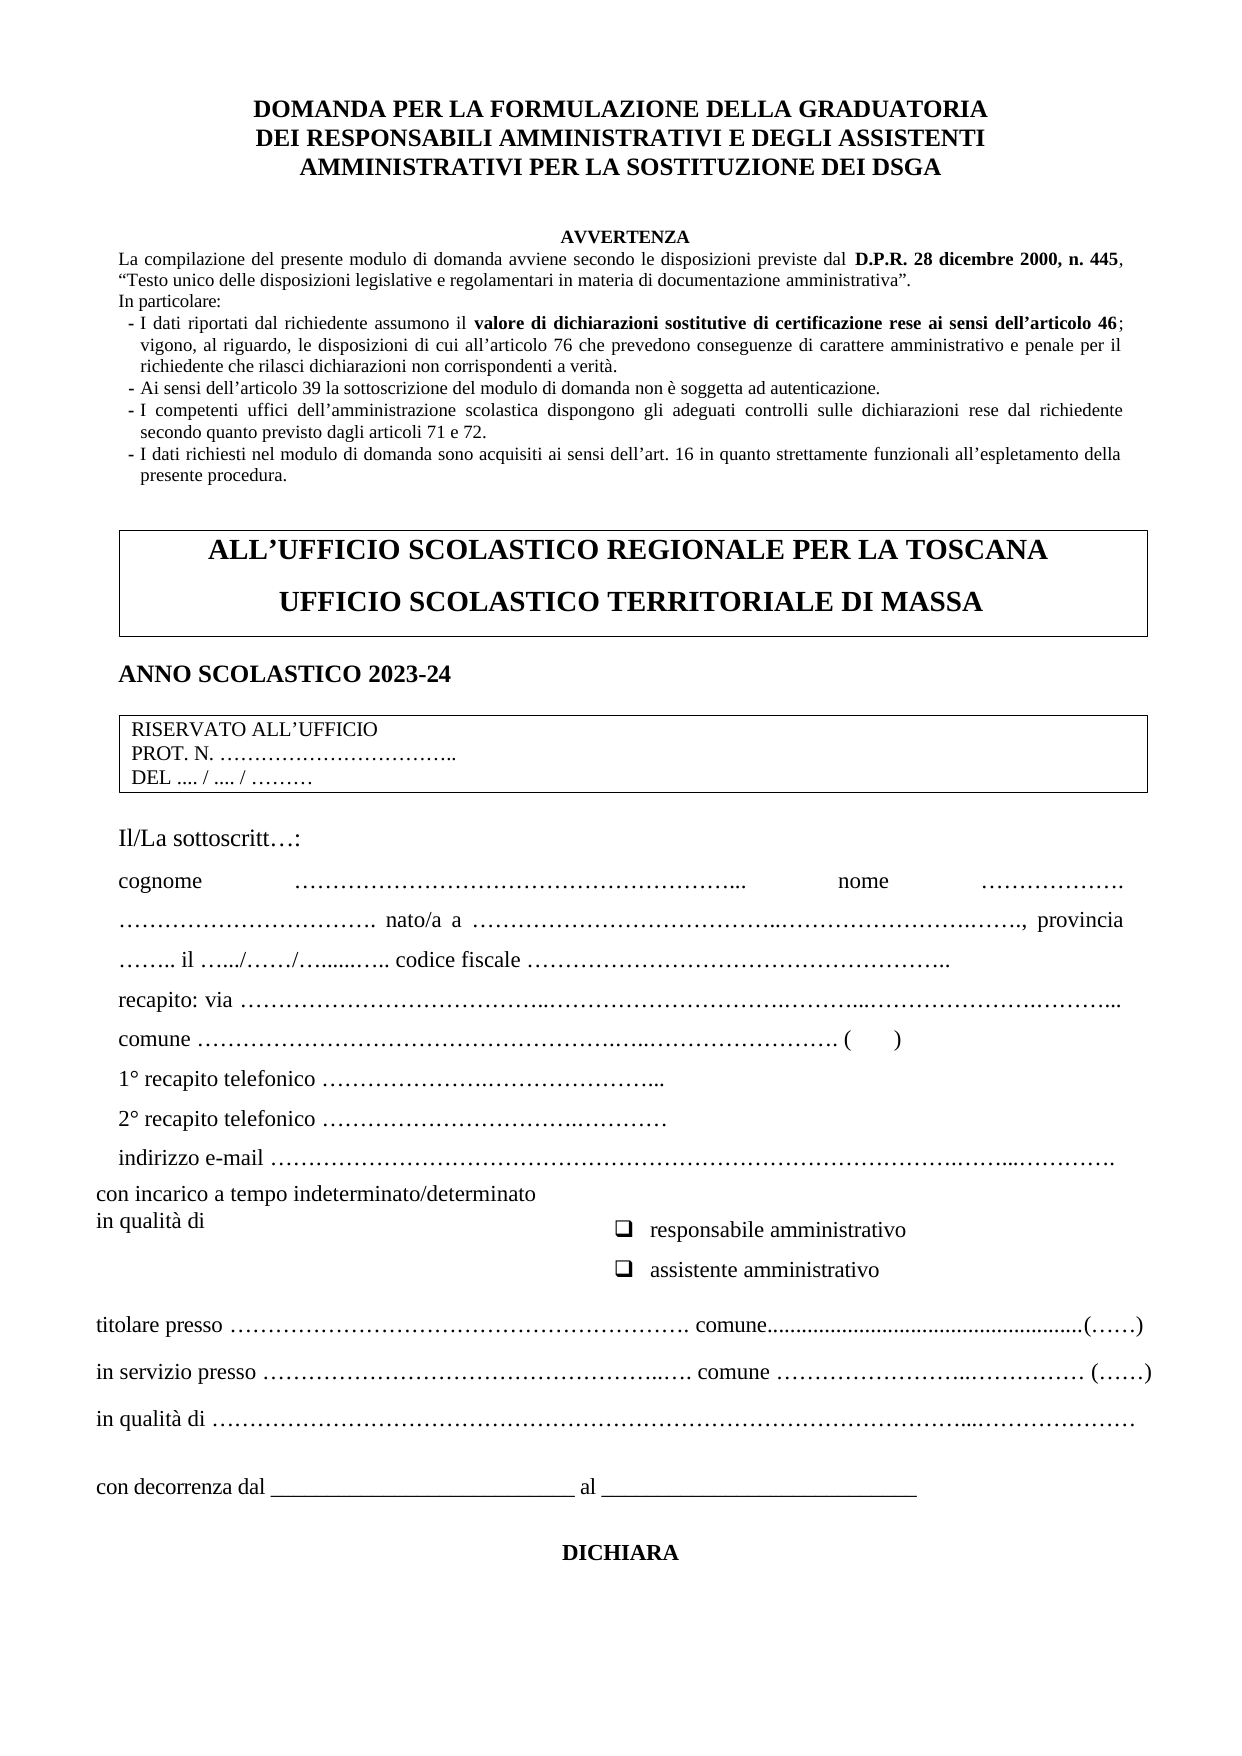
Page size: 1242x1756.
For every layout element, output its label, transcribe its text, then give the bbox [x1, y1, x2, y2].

list Ai sensi dell’articolo 39 la sottoscrizione del modulo di domanda non è soggetta ad autenticazione. [128, 377, 1160, 398]
list I dati riportati dal richiedente assumono il valore di dichiarazioni sostitutive di certificazione rese ai sensi dell’articolo 46; vigono, al riguardo, le disposizioni di cui all’articolo 76 che prevedono conseguenze di carattere amministrativo e penale per il richiedente che rilasci dichiarazioni non corrispondenti a verità. [128, 312, 1123, 377]
text indirizzo e-mail ……………………………………………………………………………….……...…………. [118, 1145, 1160, 1171]
text In particolare: [118, 291, 1160, 312]
text 1° recapito telefonico ………………….…………………... 2° recapito telefonico …………………………….………… [118, 1065, 683, 1131]
subtitle DOMANDA PER LA FORMULAZIONE DELLA GRADUATORIA [141, 94, 1100, 123]
text recapito: via …………………………………..………………………….………...………………….………... comune ……………………………………………….…..……………………. ( ) [118, 986, 1122, 1052]
list responsabile amministrativo [613, 1216, 1160, 1243]
text titolare presso ……………………………………………………. comune (……) [96, 1311, 1160, 1338]
list I competenti uffici dell’amministrazione scolastica dispongono gli adeguati controlli sulle dichiarazioni rese dal richiedente secondo quanto previsto dagli articoli 71 e 72. [128, 399, 1123, 442]
text in servizio presso ……………………………………………..…. comune ……………………..…………… (……) in qualità di ………………………………………………………………………………………...………………… [96, 1358, 1158, 1432]
subtitle Il/La sottoscritt…: [118, 823, 1160, 852]
text con decorrenza dal ___________________________ al ____________________________ [96, 1473, 1158, 1499]
text AVVERTENZA [141, 226, 1109, 247]
list I dati richiesti nel modulo di domanda sono acquisiti ai sensi dell’art. 16 in quanto strettamente funzionali all’espletamento della presente procedura. [128, 443, 1123, 486]
list assistente amministrativo [613, 1256, 1160, 1282]
subtitle DICHIARA [141, 1538, 1100, 1565]
text con incarico a tempo indeterminato/determinato in qualità di [96, 1181, 539, 1233]
text DEI RESPONSABILI AMMINISTRATIVI E DEGLI ASSISTENTI AMMINISTRATIVI PER LA SOSTITUZIONE DEI DSGA [141, 123, 1100, 180]
text cognome …………………………………………………... nome ……………….……………………………. nato/a a …………………………………..…………………….……., provincia …….. il ….../……/…......….. codice fiscale ……………………………………………….. [118, 867, 1123, 972]
subtitle ANNO SCOLASTICO 2023-24 [118, 659, 1160, 687]
text La compilazione del presente modulo di domanda avviene secondo le disposizioni previste dal D.P.R. 28 dicembre 2000, n. 445, “Testo unico delle disposizioni legislative e regolamentari in materia di documentazione amministrativa”. [118, 247, 1123, 291]
